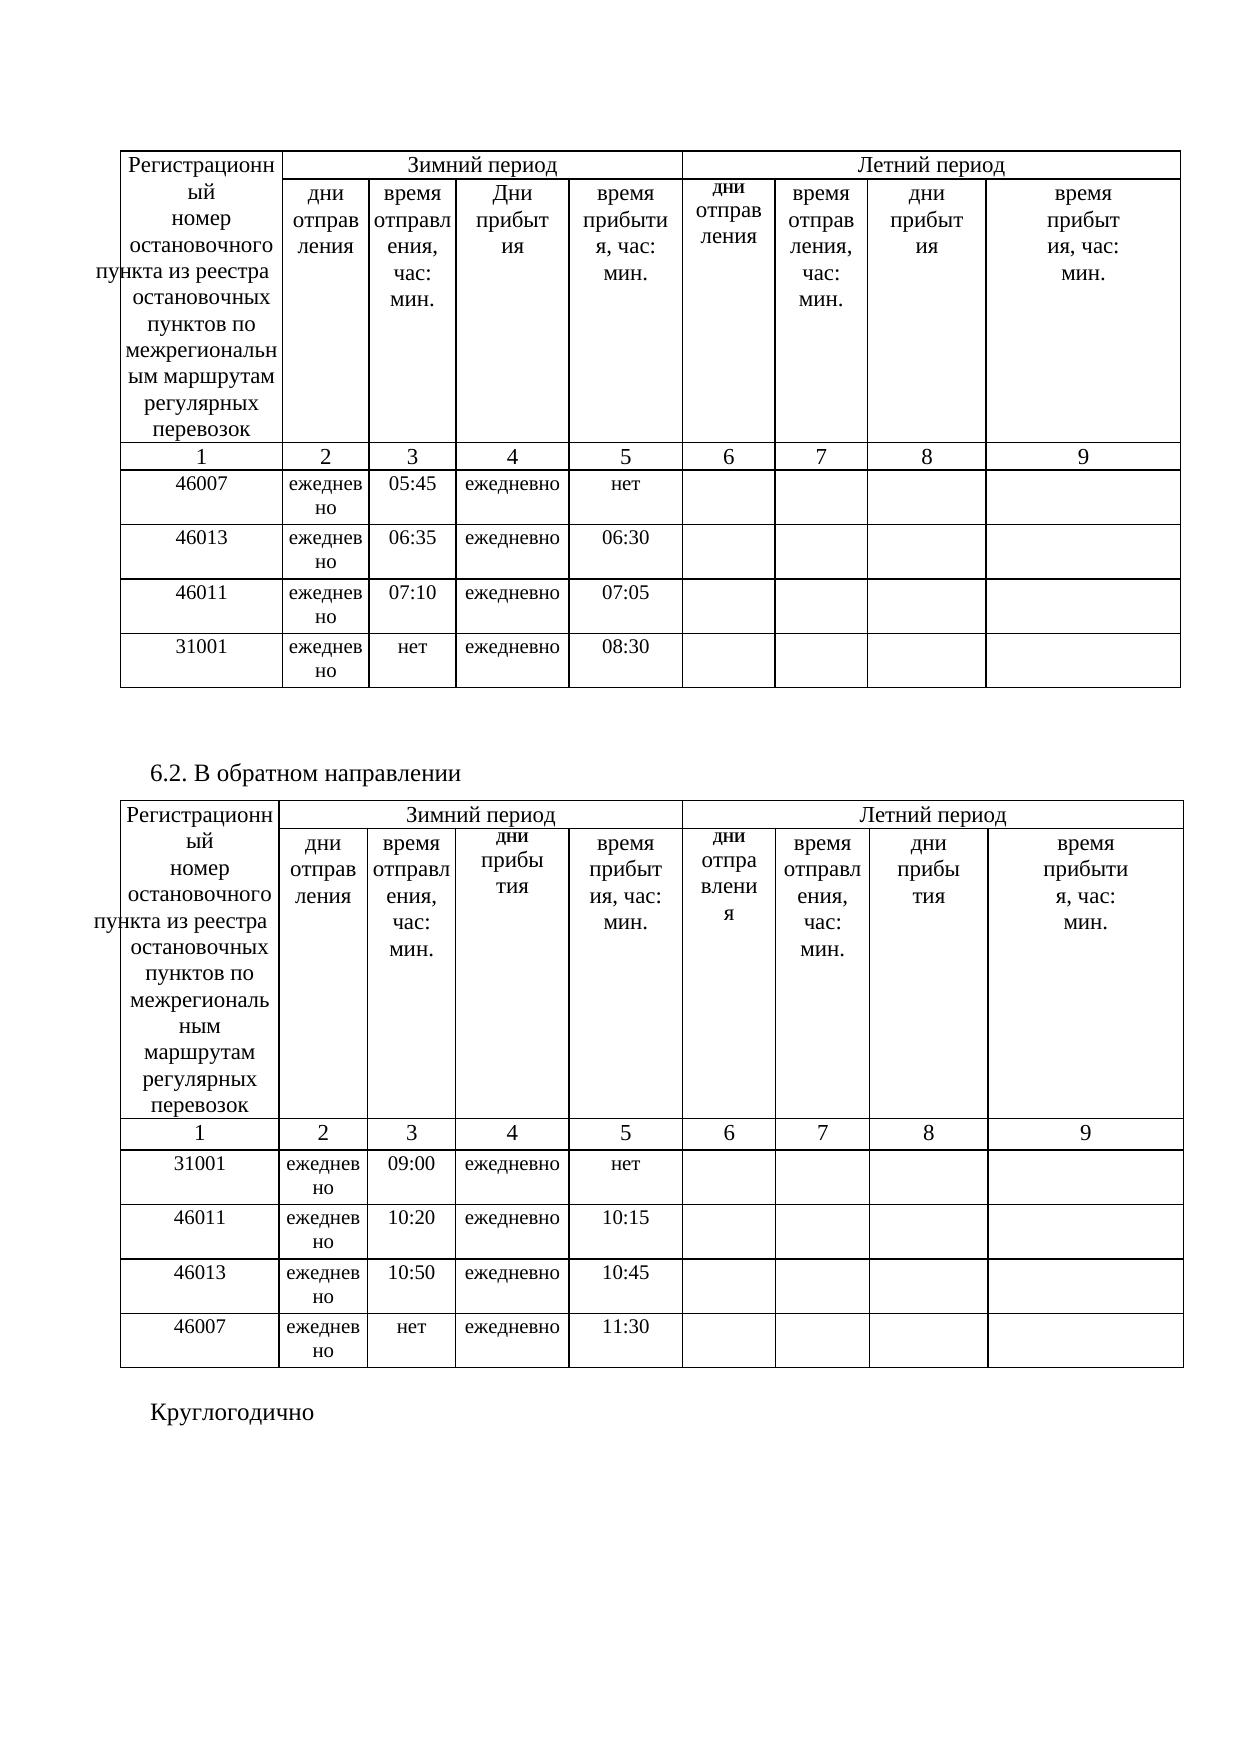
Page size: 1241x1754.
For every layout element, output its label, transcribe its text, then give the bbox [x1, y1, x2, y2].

table_cell [987, 525, 1180, 578]
table_cell 3 [370, 443, 455, 469]
table_cell дни отправ ления [283, 180, 368, 441]
table_cell 46007 [121, 1314, 278, 1367]
table_cell [776, 1205, 869, 1258]
table_cell 5 [570, 1119, 682, 1149]
table_cell 10:50 [368, 1260, 455, 1312]
table_cell ДНИ прибы тия [456, 829, 568, 1117]
table_cell ежедневно [280, 1151, 367, 1204]
table_cell время отправл ения, час: мин. [776, 829, 869, 1117]
table_cell 06:30 [570, 525, 682, 578]
table_cell время прибыт ия, час: мин. [987, 180, 1180, 441]
table_cell нет [368, 1314, 455, 1367]
table_cell [989, 1314, 1183, 1367]
table_cell ДНИ отправ ления [683, 180, 774, 441]
table_cell 08:30 [570, 634, 682, 687]
table_cell ежедневно [283, 471, 368, 524]
table_cell 46011 [121, 580, 282, 632]
table_cell [868, 634, 985, 687]
table_cell [776, 580, 867, 632]
table_header Летний период [683, 801, 1183, 828]
table_cell [868, 580, 985, 632]
table_cell время прибыт ия, час: мин. [570, 829, 682, 1117]
table_cell ДНИ отпра влени я [683, 829, 775, 1117]
table_cell [776, 1314, 869, 1367]
table_cell 8 [870, 1119, 987, 1149]
table_cell дни прибы тия [870, 829, 987, 1117]
table_cell [683, 1205, 775, 1258]
table_cell 46013 [121, 525, 282, 578]
table_cell ежедневно [283, 634, 368, 687]
table_cell 11:30 [570, 1314, 682, 1367]
table_cell [683, 1151, 775, 1204]
table_cell ежедневно [280, 1314, 367, 1367]
table_cell [987, 634, 1180, 687]
table_cell ежедневно [456, 1151, 568, 1204]
table_cell 31001 [121, 634, 282, 687]
table_cell 8 [868, 443, 985, 469]
table_cell [989, 1151, 1183, 1204]
table_cell 1 [121, 1119, 278, 1149]
table_cell ежедневно [283, 525, 368, 578]
table_cell Дни прибыт ия [457, 180, 568, 441]
table_header Зимний период [283, 152, 682, 178]
table_cell [683, 525, 774, 578]
table_cell 7 [776, 1119, 869, 1149]
table_cell 07:10 [370, 580, 455, 632]
table_cell 2 [283, 443, 368, 469]
table_cell 10:45 [570, 1260, 682, 1312]
table_header Регистрационный номер остановочного пункта из реестра остановочных пунктов по межрегиональным маршрутам регулярных перевозок [121, 801, 278, 1117]
table_cell 1 [121, 443, 282, 469]
table_cell 05:45 [370, 471, 455, 524]
table_header Регистрационный номер остановочного пункта из реестра остановочных пунктов по межрегиональным маршрутам регулярных перевозок [121, 152, 282, 441]
table_cell 4 [456, 1119, 568, 1149]
table_cell дни прибыт ия [868, 180, 985, 441]
table_cell [683, 471, 774, 524]
table_cell ежедневно [456, 1314, 568, 1367]
table_cell [776, 634, 867, 687]
table_cell 46011 [121, 1205, 278, 1258]
table_cell [989, 1205, 1183, 1258]
table_cell ежедневно [456, 1260, 568, 1312]
table_cell ежедневно [456, 1205, 568, 1258]
table_cell 6 [683, 1119, 775, 1149]
text 6.2. В обратном направлении [150, 758, 1090, 787]
table_cell 10:15 [570, 1205, 682, 1258]
table_cell нет [570, 1151, 682, 1204]
table_cell [683, 1260, 775, 1312]
table_cell [868, 471, 985, 524]
table_cell 4 [457, 443, 568, 469]
table_cell время отправл ения, час: мин. [370, 180, 455, 441]
table_cell 07:05 [570, 580, 682, 632]
table_cell [987, 580, 1180, 632]
table_cell [776, 1260, 869, 1312]
table_cell время прибыти я, час: мин. [989, 829, 1183, 1117]
table_cell ежедневно [457, 525, 568, 578]
table_cell нет [370, 634, 455, 687]
table_cell 7 [776, 443, 867, 469]
table_cell 06:35 [370, 525, 455, 578]
table_cell [870, 1260, 987, 1312]
table_cell [776, 1151, 869, 1204]
table_cell [776, 471, 867, 524]
table_cell ежедневно [457, 471, 568, 524]
table_cell 46007 [121, 471, 282, 524]
table_cell [870, 1205, 987, 1258]
table_cell [870, 1151, 987, 1204]
table_cell дни отправ ления [280, 829, 367, 1117]
table_header Летний период [683, 152, 1180, 178]
table_cell 9 [989, 1119, 1183, 1149]
table_cell 5 [570, 443, 682, 469]
table_cell ежедневно [457, 634, 568, 687]
table_cell 3 [368, 1119, 455, 1149]
table_cell 9 [987, 443, 1180, 469]
table_cell [868, 525, 985, 578]
table_cell ежедневно [280, 1260, 367, 1312]
table_cell [987, 471, 1180, 524]
table_cell [683, 1314, 775, 1367]
table_cell 31001 [121, 1151, 278, 1204]
text Круглогодично [150, 1397, 1090, 1426]
table_cell [776, 525, 867, 578]
table_cell [683, 580, 774, 632]
table_cell время отправл ения, час: мин. [368, 829, 455, 1117]
table_cell [683, 634, 774, 687]
table_cell 10:20 [368, 1205, 455, 1258]
table_cell [870, 1314, 987, 1367]
table_header Зимний период [280, 801, 682, 828]
table_cell [989, 1260, 1183, 1312]
table_cell время отправ ления, час: мин. [776, 180, 867, 441]
table_cell 2 [280, 1119, 367, 1149]
table_cell ежедневно [283, 580, 368, 632]
table_cell ежедневно [280, 1205, 367, 1258]
table_cell 46013 [121, 1260, 278, 1312]
table_cell 09:00 [368, 1151, 455, 1204]
table_cell 6 [683, 443, 774, 469]
table_cell ежедневно [457, 580, 568, 632]
table_cell время прибыти я, час: мин. [570, 180, 682, 441]
table_cell нет [570, 471, 682, 524]
